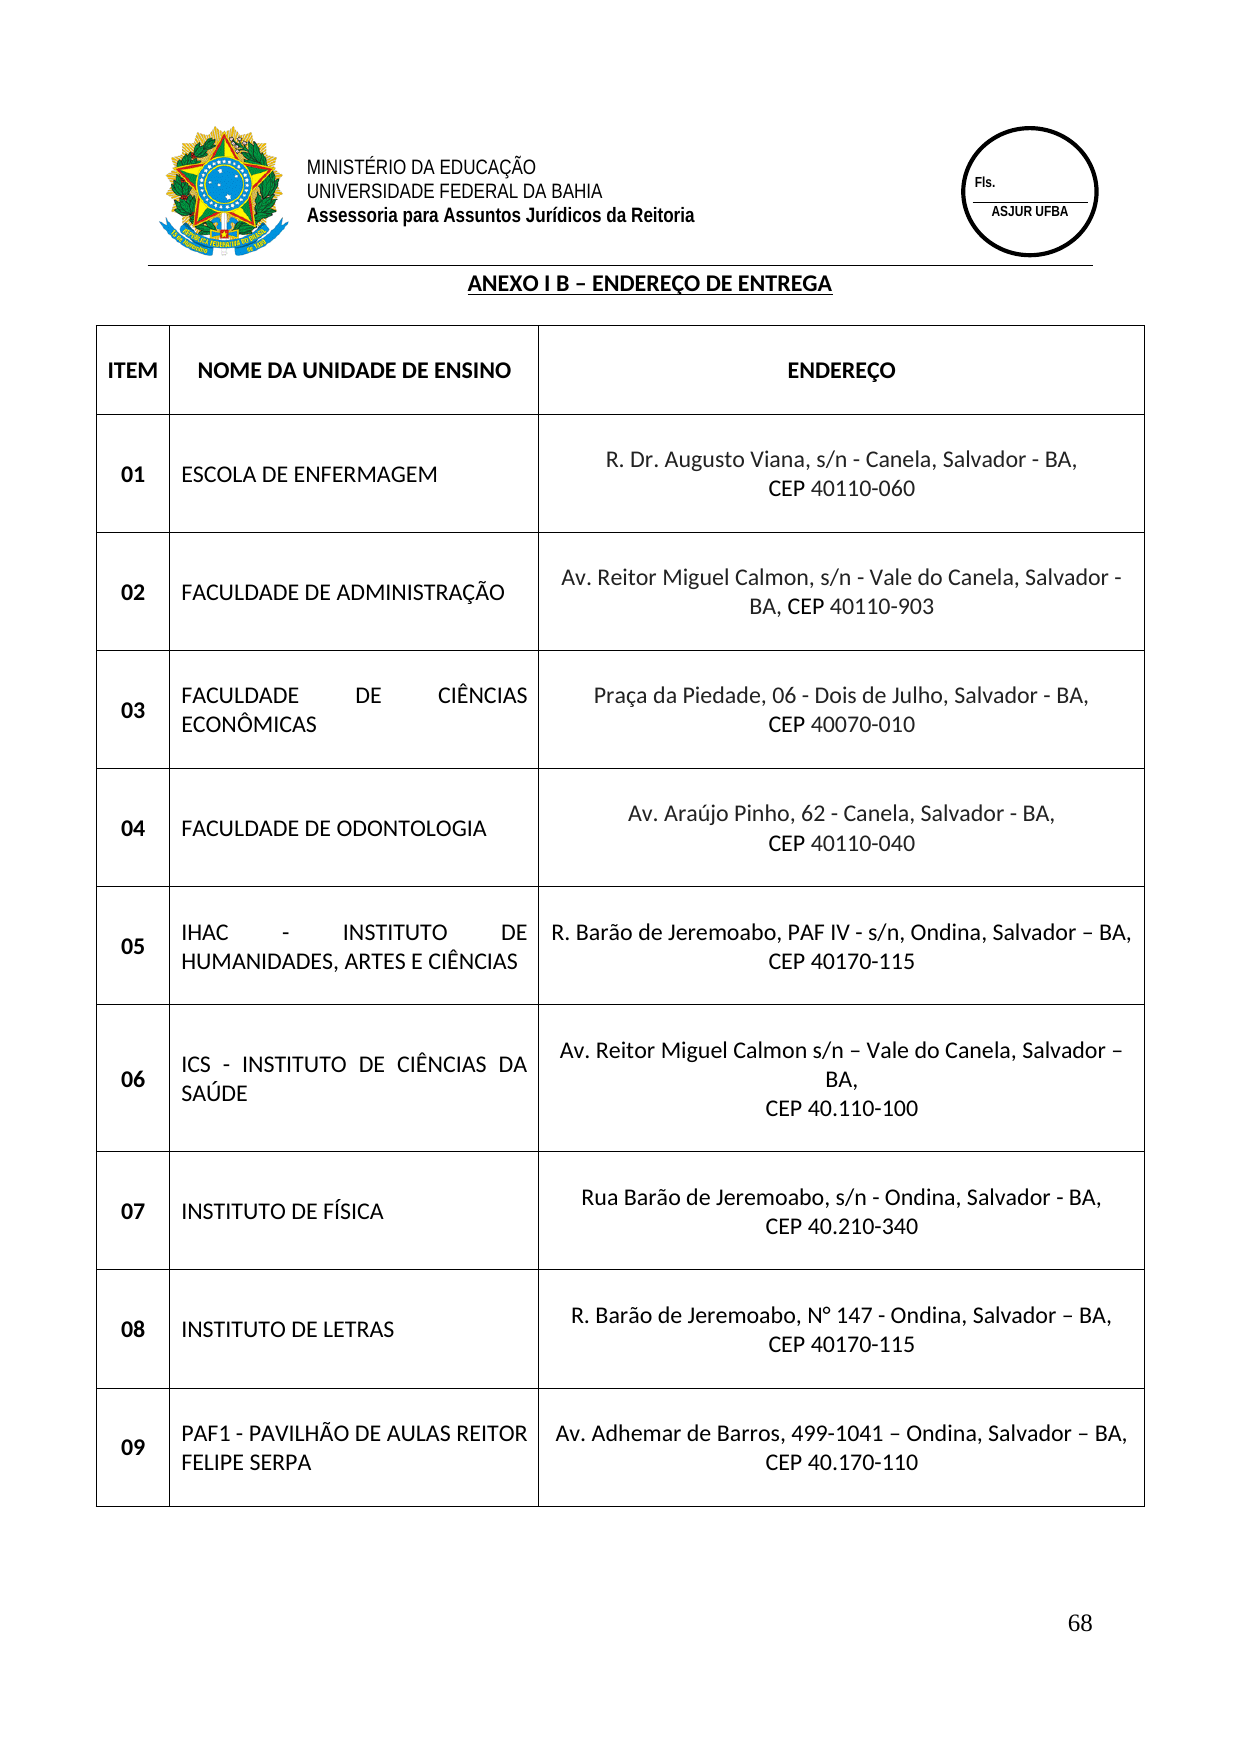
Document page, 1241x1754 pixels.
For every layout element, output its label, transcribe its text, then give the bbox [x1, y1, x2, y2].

table_header ENDEREÇO [539, 326, 1144, 414]
table_cell 09 [97, 1389, 169, 1506]
table_cell R. Dr. Augusto Viana, s/n - Canela, Salvador - BA, CEP 40110-060 [539, 415, 1144, 532]
table_cell ESCOLA DE ENFERMAGEM [170, 415, 538, 532]
table_cell Av. Reitor Miguel Calmon s/n – Vale do Canela, Salvador – BA, CEP 40.110-100 [539, 1005, 1144, 1151]
table_cell INSTITUTO DE LETRAS [170, 1270, 538, 1387]
table_cell 06 [97, 1005, 169, 1151]
text ANEXO I B – ENDEREÇO DE ENTREGA [148, 268, 1152, 298]
picture [242, 225, 289, 256]
table_cell Av. Adhemar de Barros, 499-1041 – Ondina, Salvador – BA, CEP 40.170-110 [539, 1389, 1144, 1506]
table_cell R. Barão de Jeremoabo, N° 147 - Ondina, Salvador – BA, CEP 40170-115 [539, 1270, 1144, 1387]
table_cell PAF1 - PAVILHÃO DE AULAS REITOR FELIPE SERPA [170, 1389, 538, 1506]
table_cell Av. Reitor Miguel Calmon, s/n - Vale do Canela, Salvador - BA, CEP 40110-903 [539, 533, 1144, 650]
table_cell FACULDADE DE CIÊNCIAS ECONÔMICAS [170, 651, 538, 768]
table_cell 07 [97, 1152, 169, 1269]
table_cell IHAC - INSTITUTO DE HUMANIDADES, ARTES E CIÊNCIAS [170, 887, 538, 1004]
table_cell INSTITUTO DE FÍSICA [170, 1152, 538, 1269]
table_cell ICS - INSTITUTO DE CIÊNCIAS DA SAÚDE [170, 1005, 538, 1151]
table_cell 05 [97, 887, 169, 1004]
table_cell FACULDADE DE ODONTOLOGIA [170, 769, 538, 886]
table_header NOME DA UNIDADE DE ENSINO [170, 326, 538, 414]
picture [158, 126, 289, 256]
table_cell FACULDADE DE ADMINISTRAÇÃO [170, 533, 538, 650]
table_cell 08 [97, 1270, 169, 1387]
table_cell 03 [97, 651, 169, 768]
table_cell R. Barão de Jeremoabo, PAF IV - s/n, Ondina, Salvador – BA, CEP 40170-115 [539, 887, 1144, 1004]
table_cell 02 [97, 533, 169, 650]
table_cell Praça da Piedade, 06 - Dois de Julho, Salvador - BA, CEP 40070-010 [539, 651, 1144, 768]
table_cell 04 [97, 769, 169, 886]
table_cell Rua Barão de Jeremoabo, s/n - Ondina, Salvador - BA, CEP 40.210-340 [539, 1152, 1144, 1269]
table_header ITEM [97, 326, 169, 414]
table_cell Av. Araújo Pinho, 62 - Canela, Salvador - BA, CEP 40110-040 [539, 769, 1144, 886]
table_cell 01 [97, 415, 169, 532]
